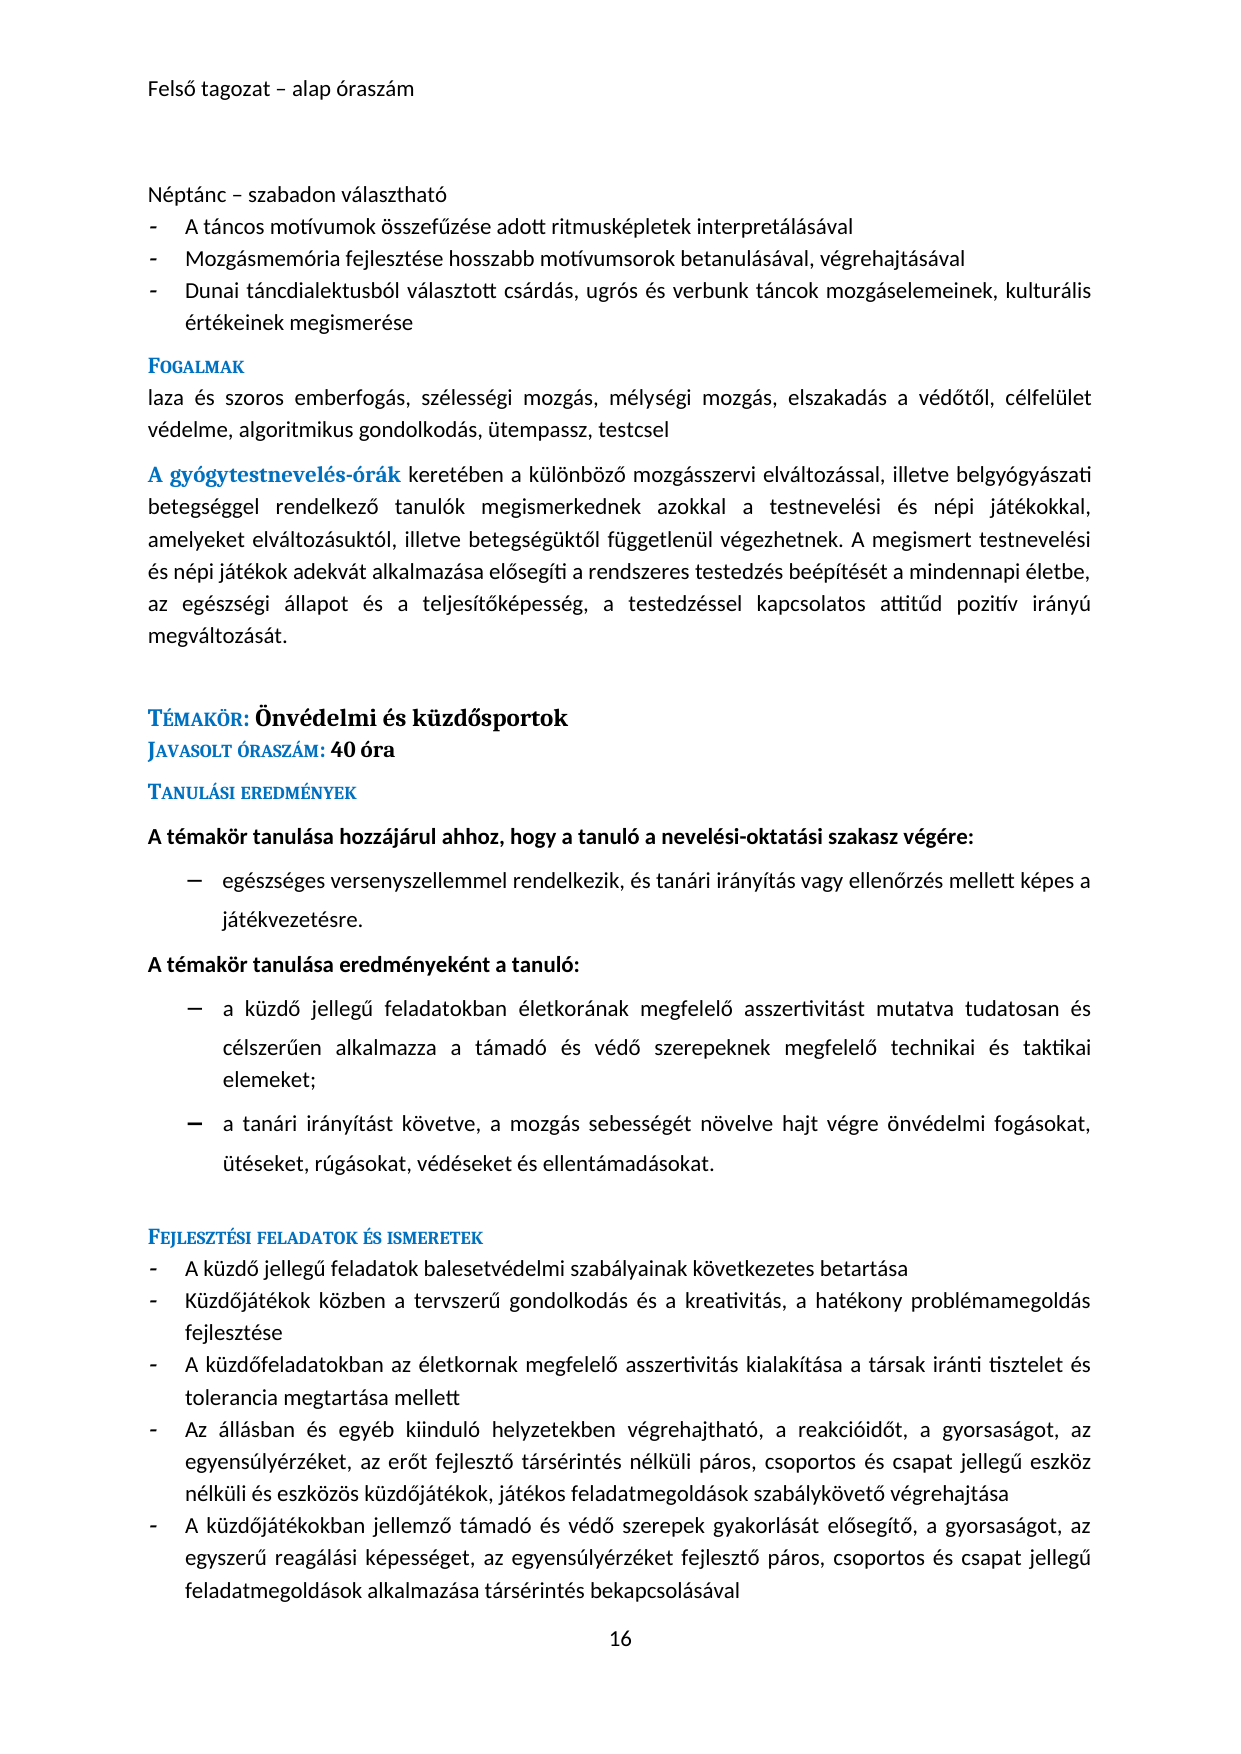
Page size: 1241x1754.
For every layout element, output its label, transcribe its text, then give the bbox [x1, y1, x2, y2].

list A táncos motívumok összefűzése adott ritmusképletek interpretálásával [148, 212, 1093, 240]
text Tanulási eredmények [148, 779, 1093, 806]
list A küzdőfeladatokban az életkornak megfelelő asszertivitás kialakítása a társak iránti tisztelet és tolerancia megtartása mellett [148, 1350, 1093, 1411]
text Néptánc – szabadon választható [148, 180, 1093, 208]
list a küzdő jellegű feladatokban életkorának megfelelő asszertivitást mutatva tudatosan és célszerűen alkalmazza a támadó és védő szerepeknek megfelelő technikai és taktikai elemeket; [185, 982, 1093, 1093]
list A küzdőjátékokban jellemző támadó és védő szerepek gyakorlását elősegítő, a gyorsaságot, az egyszerű reagálási képességet, az egyensúlyérzéket fejlesztő páros, csoportos és csapat jellegű feladatmegoldások alkalmazása társérintés bekapcsolásával [148, 1511, 1093, 1604]
text Fogalmak [148, 353, 1093, 379]
list Az állásban és egyéb kiinduló helyzetekben végrehajtható, a reakcióidőt, a gyorsaságot, az egyensúlyérzéket, az erőt fejlesztő társérintés nélküli páros, csoportos és csapat jellegű eszköz nélküli és eszközös küzdőjátékok, játékos feladatmegoldások szabálykövető végrehajtása [148, 1415, 1093, 1507]
list egészséges versenyszellemmel rendelkezik, és tanári irányítás vagy ellenőrzés mellett képes a játékvezetésre. [185, 854, 1093, 933]
text A témakör tanulása eredményeként a tanuló: [148, 950, 1093, 978]
text Témakör: Önvédelmi és küzdősportok [148, 703, 1093, 732]
text Javasolt óraszám: 40 óra [148, 736, 1093, 763]
list Mozgásmemória fejlesztése hosszabb motívumsorok betanulásával, végrehajtásával [148, 244, 1093, 272]
text A gyógytestnevelés-órák keretében a különböző mozgásszervi elváltozással, illetve belgyógyászati betegséggel rendelkező tanulók megismerkednek azokkal a testnevelési és népi játékokkal, amelyeket elváltozásuktól, illetve betegségüktől függetlenül végezhetnek. A megismert testnevelési és népi játékok adekvát alkalmazása elősegíti a rendszeres testedzés beépítését a mindennapi életbe, az egészségi állapot és a teljesítőképesség, a testedzéssel kapcsolatos attitűd pozitív irányú megváltozását. [148, 460, 1093, 649]
text Fejlesztési feladatok és ismeretek [148, 1224, 1093, 1250]
text laza és szoros emberfogás, szélességi mozgás, mélységi mozgás, elszakadás a védőtől, célfelület védelme, algoritmikus gondolkodás, ütempassz, testcsel [148, 383, 1093, 444]
list Dunai táncdialektusból választott csárdás, ugrós és verbunk táncok mozgáselemeinek, kulturális értékeinek megismerése [148, 276, 1093, 337]
list Küzdőjátékok közben a tervszerű gondolkodás és a kreativitás, a hatékony problémamegoldás fejlesztése [148, 1286, 1093, 1346]
list A küzdő jellegű feladatok balesetvédelmi szabályainak következetes betartása [148, 1254, 1093, 1282]
list a tanári irányítást követve, a mozgás sebességét növelve hajt végre önvédelmi fogásokat, ütéseket, rúgásokat, védéseket és ellentámadásokat. [185, 1098, 1093, 1177]
text A témakör tanulása hozzájárul ahhoz, hogy a tanuló a nevelési-oktatási szakasz végére: [148, 822, 1093, 850]
